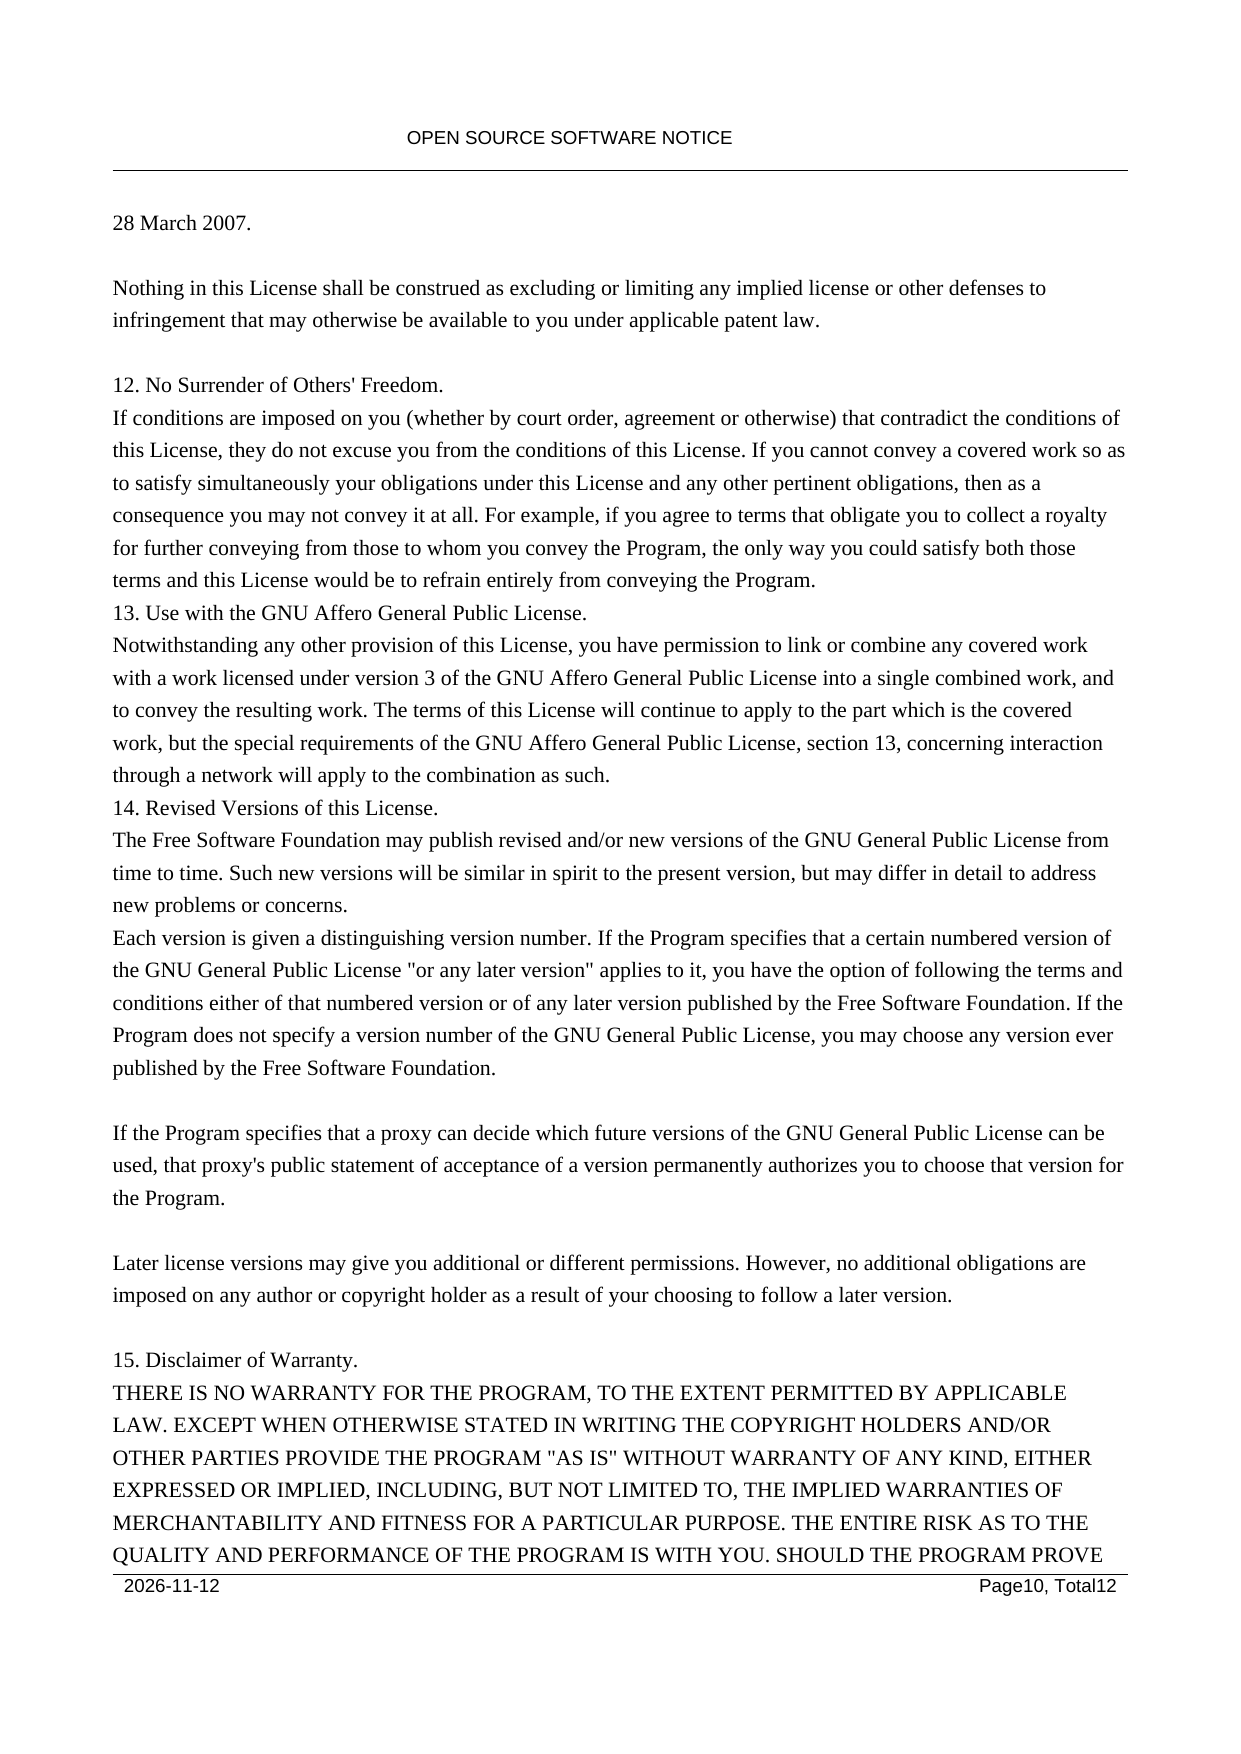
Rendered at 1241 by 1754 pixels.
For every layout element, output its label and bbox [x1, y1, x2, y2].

text [112, 206, 1128, 1571]
